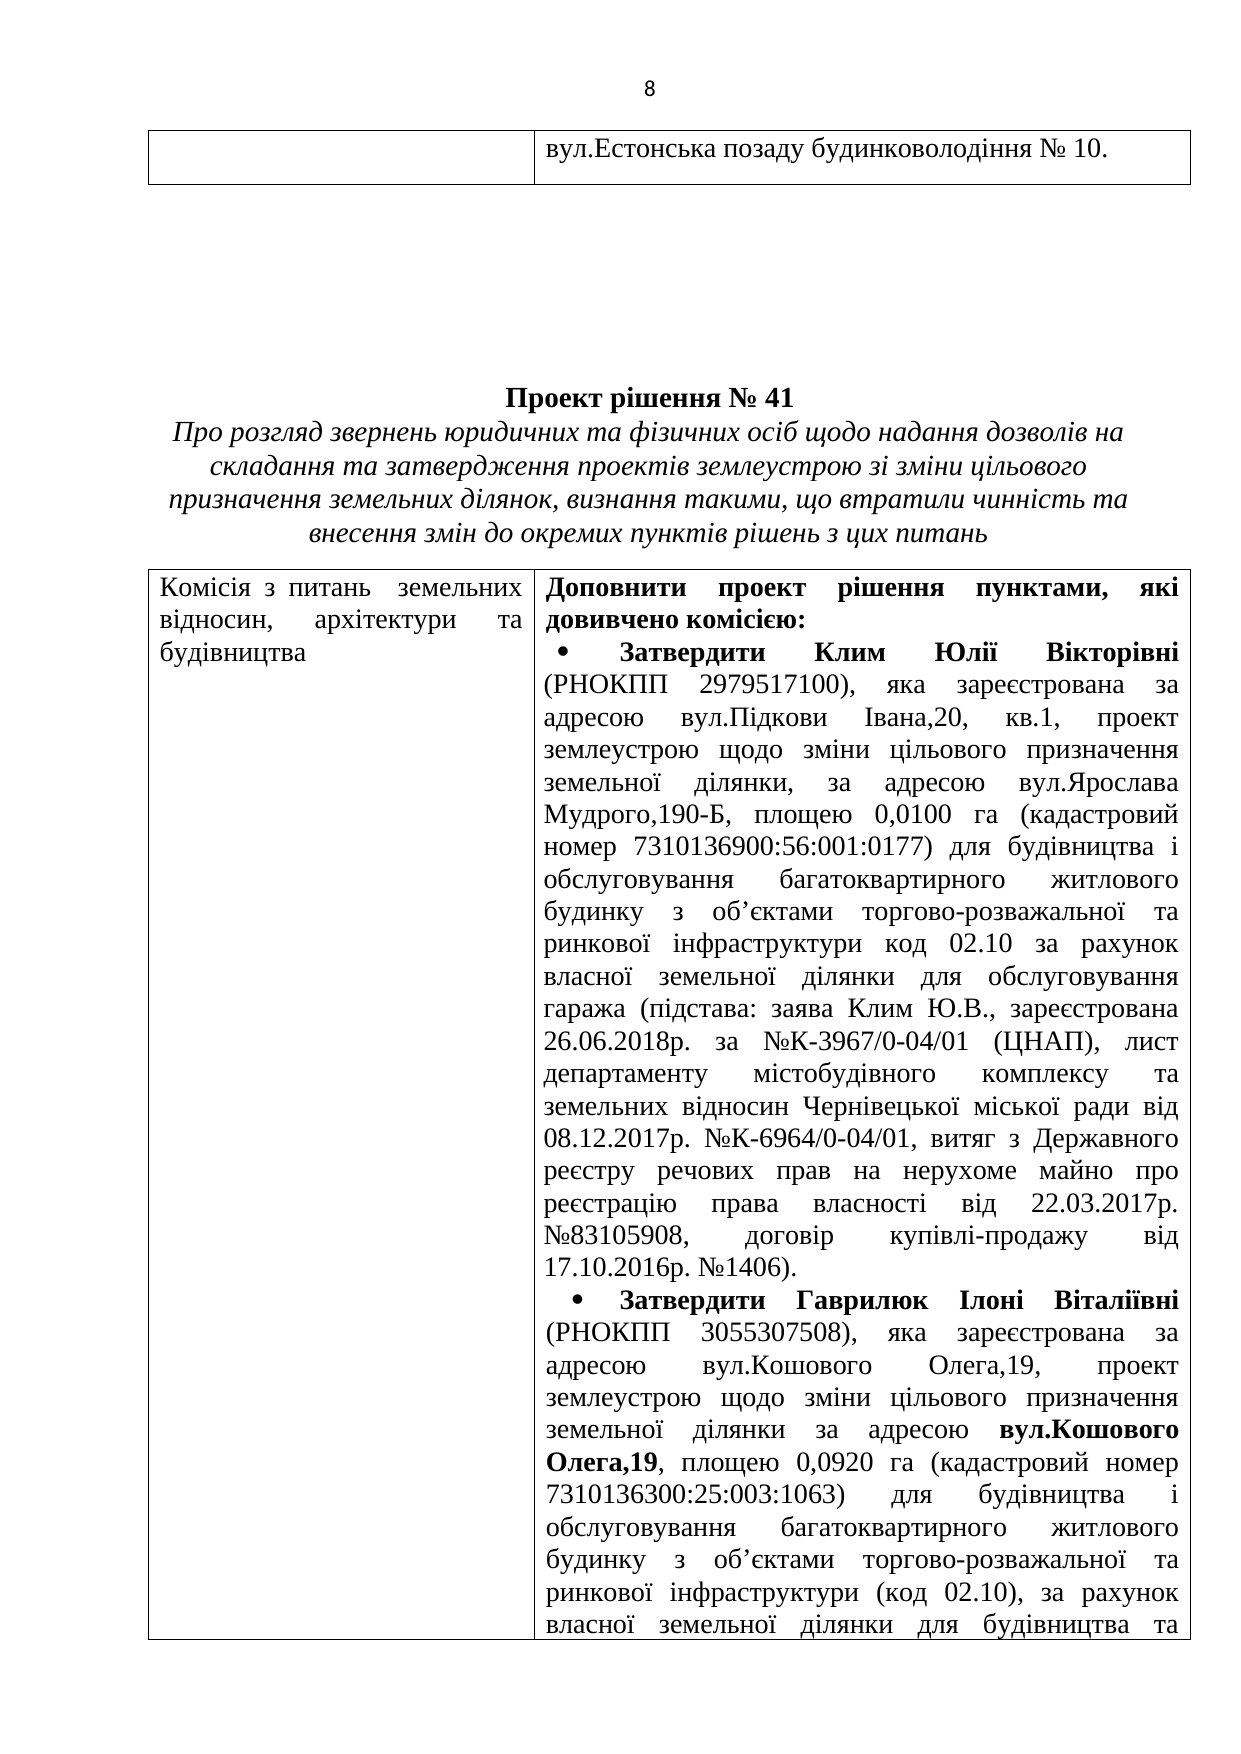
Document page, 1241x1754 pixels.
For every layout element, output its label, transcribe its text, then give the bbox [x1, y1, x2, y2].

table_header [149, 570, 534, 1639]
text Про розгляд звернень юридичних та фізичних осіб щодо надання дозволів на складання та затвердження проектів землеустрою зі зміни цільового призначення земельних ділянок, визнання такими, що втратили чинність та внесення змін до окремих пунктів рішень з цих питань [148, 414, 309, 548]
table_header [535, 570, 1190, 1639]
text Про розгляд звернень юридичних та фізичних осіб щодо надання дозволів на складання та затвердження проектів землеустрою зі зміни цільового призначення земельних ділянок, визнання такими, що втратили чинність та внесення змін до окремих пунктів рішень з цих питань [988, 414, 1152, 548]
text Проект рішення № 41 [148, 381, 1152, 414]
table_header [535, 131, 1190, 184]
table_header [149, 131, 534, 184]
